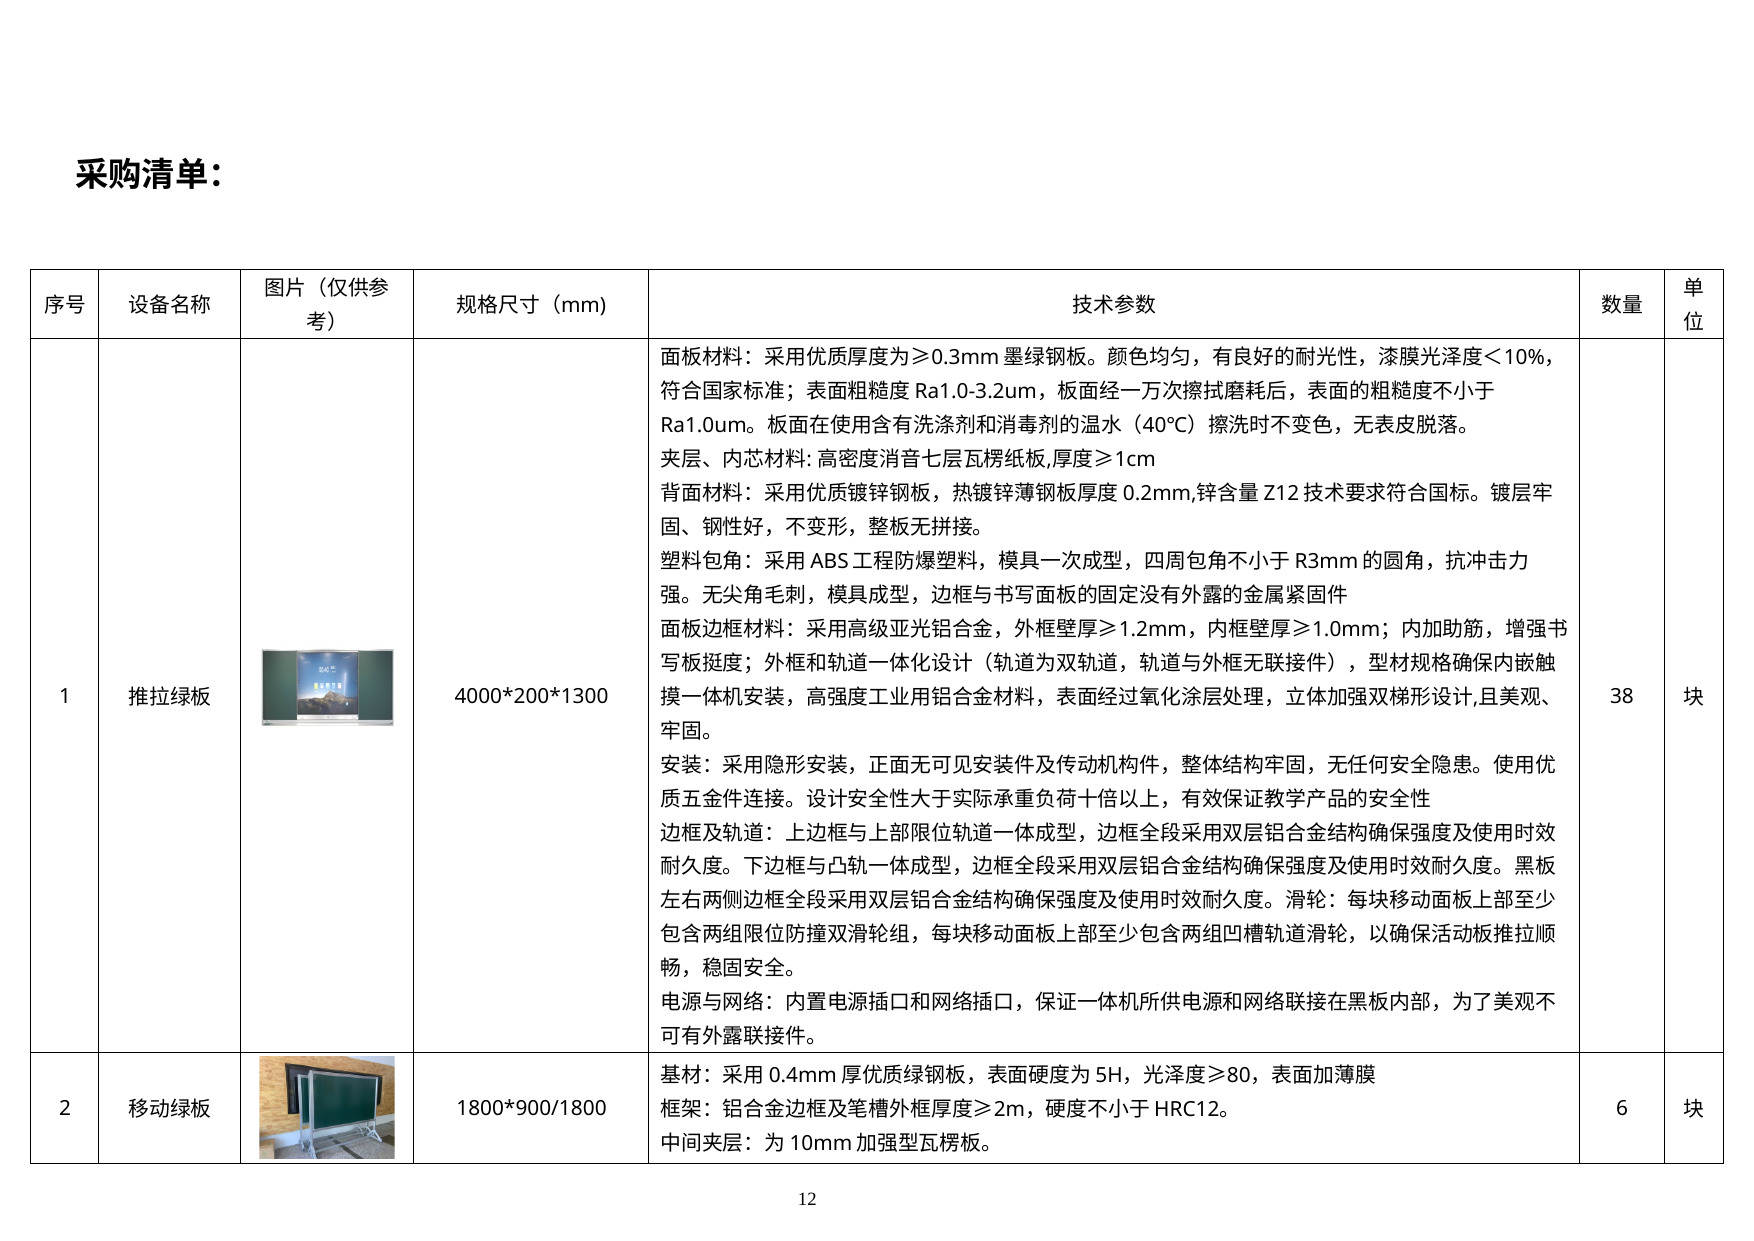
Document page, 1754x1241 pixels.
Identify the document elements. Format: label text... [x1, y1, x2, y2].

table_cell 1800*900/1800 [414, 1053, 648, 1163]
table_cell 推拉绿板 [99, 339, 240, 1052]
table_cell [241, 1053, 413, 1163]
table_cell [649, 1053, 1579, 1163]
subtitle 采购清单： [75, 138, 1696, 206]
table_cell 4000*200*1300 [414, 339, 648, 1052]
picture [259, 644, 395, 728]
table_header 单位 [1665, 270, 1723, 337]
table_cell 块 [1665, 1053, 1723, 1163]
table_cell 38 [1580, 339, 1664, 1052]
table_header 设备名称 [99, 270, 240, 337]
table_cell 移动绿板 [99, 1053, 240, 1163]
table_cell [241, 339, 413, 1052]
table_cell 块 [1665, 339, 1723, 1052]
table_cell 2 [31, 1053, 98, 1163]
table_header 图片（仅供参考） [241, 270, 413, 337]
table_header 序号 [31, 270, 98, 337]
table_cell 1 [31, 339, 98, 1052]
table_cell 面板材料：采用优质厚度为≥0.3mm墨绿钢板。颜色均匀，有良好的耐光性，漆膜光泽度＜10%，符合国家标准；表面粗糙度Ra1.0-3.2um，板面经一万次擦拭磨耗后，表面的粗糙度不小于Ra1.0um。板面在使用含有洗涤剂和消毒剂的温水（40℃）擦洗时不变色，无表皮脱落。 夹层、内芯材料: 高密度消音七层瓦楞纸板,厚度≥1cm 背面材料：采用优质镀锌钢板，热镀锌薄钢板厚度0.2mm,锌含量Z12技术要求符合国标。镀层牢固、钢性好，不变形，整板无拼接。 塑料包角：采用ABS工程防爆塑料，模具一次成型，四周包角不小于R3mm的圆角，抗冲击力强。无尖角毛刺，模具成型，边框与书写面板的固定没有外露的金属紧固件 面板边框材料：采用高级亚光铝合金，外框壁厚≥1.2mm，内框壁厚≥1.0mm；内加助筋，增强书写板挺度；外框和轨道一体化设计（轨道为双轨道，轨道与外框无联接件），型材规格确保内嵌触摸一体机安装，高强度工业用铝合金材料，表面经过氧化涂层处理，立体加强双梯形设计,且美观、牢固。 安装：采用隐形安装，正面无可见安装件及传动机构件，整体结构牢固，无任何安全隐患。使用优质五金件连接。设计安全性大于实际承重负荷十倍以上，有效保证教学产品的安全性 边框及轨道：上边框与上部限位轨道一体成型，边框全段采用双层铝合金结构确保强度及使用时效耐久度。下边框与凸轨一体成型，边框全段采用双层铝合金结构确保强度及使用时效耐久度。黑板左右两侧边框全段采用双层铝合金结构确保强度及使用时效耐久度。滑轮：每块移动面板上部至少包含两组限位防撞双滑轮组，每块移动面板上部至少包含两组凹槽轨道滑轮，以确保活动板推拉顺畅，稳固安全。 电源与网络：内置电源插口和网络插口，保证一体机所供电源和网络联接在黑板内部，为了美观不可有外露联接件。 [649, 339, 1579, 1052]
table_header 技术参数 [649, 270, 1579, 337]
picture [259, 1056, 395, 1159]
table_header 数量 [1580, 270, 1664, 337]
table_header 规格尺寸（mm) [414, 270, 648, 337]
table_cell 6 [1580, 1053, 1664, 1163]
